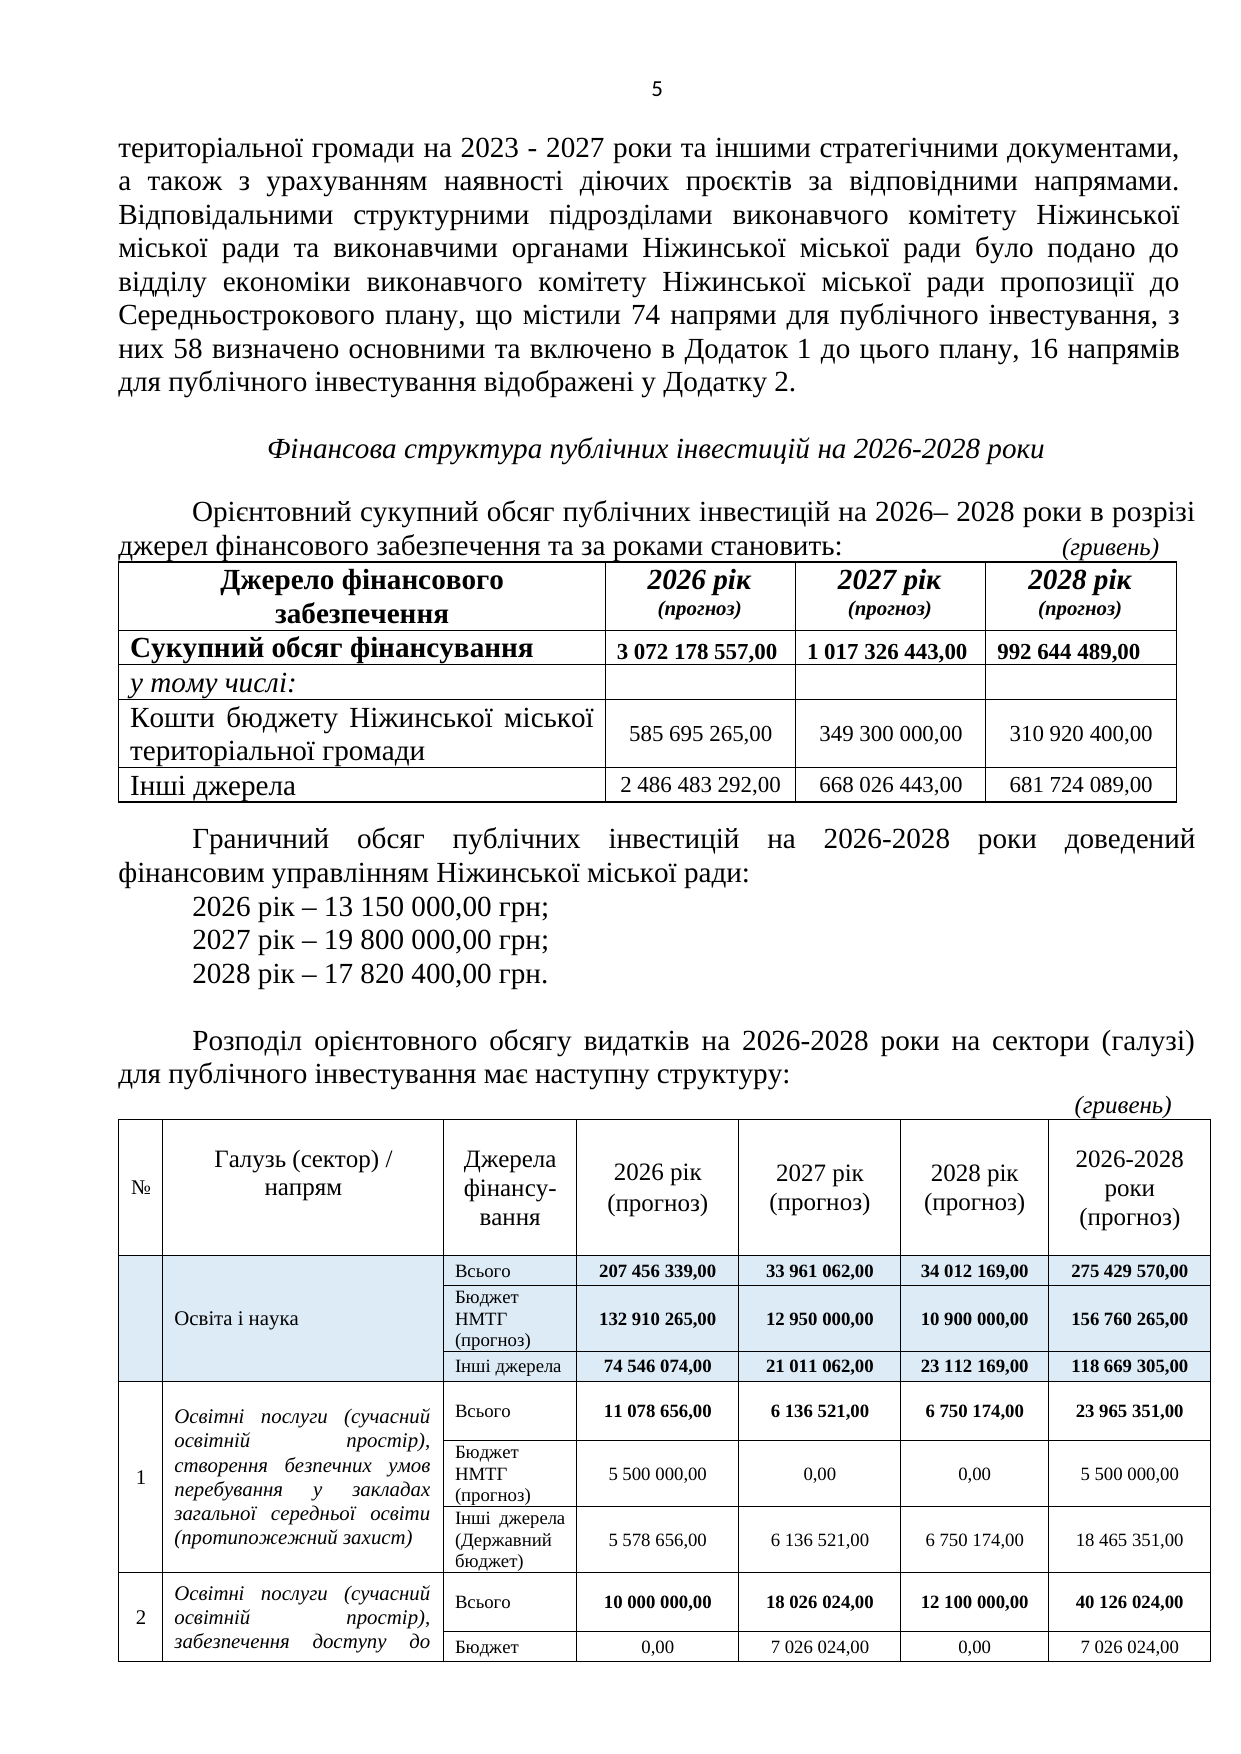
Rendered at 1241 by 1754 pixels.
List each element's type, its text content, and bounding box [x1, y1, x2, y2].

table_header 2028 рік (прогноз) [901, 1120, 1048, 1255]
table_cell 3 072 178 557,00 [606, 631, 795, 664]
table_cell 6 136 521,00 [739, 1382, 900, 1440]
table_cell 0,00 [901, 1441, 1048, 1506]
table_cell 33 961 062,00 [739, 1256, 900, 1285]
table_cell Освіта і наука [163, 1256, 443, 1381]
table_cell [796, 665, 985, 699]
table_cell 132 910 265,00 [577, 1286, 738, 1351]
table_cell Інші джерела (Державний бюджет) [444, 1507, 576, 1572]
table_cell Сукупний обсяг фінансування [119, 631, 605, 664]
table_cell 5 578 656,00 [577, 1507, 738, 1572]
table_cell 40 126 024,00 [1049, 1573, 1210, 1631]
text 2028 рік – 17 820 400,00 грн. [118, 956, 1196, 989]
table_cell 0,00 [739, 1441, 900, 1506]
table_cell 34 012 169,00 [901, 1256, 1048, 1285]
table_cell 1 [119, 1382, 162, 1572]
table_cell 349 300 000,00 [796, 700, 985, 767]
text Розподіл орієнтовного обсягу видатків на 2026-2028 роки на сектори (галузі) для публічного інвестування має наступну структуру: [118, 1023, 1196, 1090]
text 2027 рік – 19 800 000,00 грн; [118, 922, 1196, 956]
table_header 2026 рік (прогноз) [606, 563, 795, 629]
text Граничний обсяг публічних інвестицій на 2026-2028 роки доведений фінансовим управлінням Ніжинської міської ради: [118, 822, 1196, 889]
table_header 2027 рік (прогноз) [796, 563, 985, 629]
table_cell 6 136 521,00 [739, 1507, 900, 1572]
table_cell Всього [444, 1382, 576, 1440]
text 2026 рік – 13 150 000,00 грн; [118, 889, 1196, 922]
table_cell Бюджет НМТГ (прогноз) [444, 1286, 576, 1351]
table_cell 74 546 074,00 [577, 1352, 738, 1381]
table_cell 0,00 [577, 1632, 738, 1661]
table_header Джерело фінансового забезпечення [119, 563, 605, 629]
table_cell 6 750 174,00 [901, 1507, 1048, 1572]
table_header Джерела фінансу-вання [444, 1120, 576, 1255]
table_cell 18 465 351,00 [1049, 1507, 1210, 1572]
table_cell 21 011 062,00 [739, 1352, 900, 1381]
table_header 2028 рік (прогноз) [986, 563, 1176, 629]
text Орієнтовний сукупний обсяг публічних інвестицій на 2026– 2028 роки в розрізі джерел фінансового забезпечення та за роками становить: (гривень) [118, 494, 1196, 561]
table_cell 681 724 089,00 [986, 768, 1176, 801]
table_cell 1 017 326 443,00 [796, 631, 985, 664]
table_cell 5 500 000,00 [1049, 1441, 1210, 1506]
table_cell Інші джерела [119, 768, 605, 801]
table_cell [119, 1256, 162, 1381]
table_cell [444, 1632, 576, 1661]
table_cell Всього [444, 1573, 576, 1631]
table_cell [986, 665, 1176, 699]
table_header 2026 рік (прогноз) [577, 1120, 738, 1255]
table_cell 12 100 000,00 [901, 1573, 1048, 1631]
table_cell 10 000 000,00 [577, 1573, 738, 1631]
table_cell 23 965 351,00 [1049, 1382, 1210, 1440]
text (гривень) [118, 1090, 1196, 1119]
table_header 2027 рік (прогноз) [739, 1120, 900, 1255]
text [118, 130, 1181, 398]
table_cell 18 026 024,00 [739, 1573, 900, 1631]
table_cell 118 669 305,00 [1049, 1352, 1210, 1381]
table_cell 207 456 339,00 [577, 1256, 738, 1285]
table_cell 310 920 400,00 [986, 700, 1176, 767]
table_header № [119, 1120, 162, 1255]
table_cell 2 486 483 292,00 [606, 768, 795, 801]
table_cell 6 750 174,00 [901, 1382, 1048, 1440]
table_cell Всього [444, 1256, 576, 1285]
table_cell Освітні послуги (сучасний освітній простір), створення безпечних умов перебування у закладах загальної середньої освіти (протипожежний захист) [163, 1382, 443, 1572]
table_cell 7 026 024,00 [1049, 1632, 1210, 1661]
table_cell Освітні послуги (сучасний освітній простір), забезпечення доступу до якісного та безпечного харчування у закладах загальної середньої освіти шляхом розвитку сучасної інфраструктури їдалень (харчоблоків) [163, 1573, 443, 1661]
table_cell [606, 665, 795, 699]
table_cell 0,00 [901, 1632, 1048, 1661]
table_cell 275 429 570,00 [1049, 1256, 1210, 1285]
table_cell 668 026 443,00 [796, 768, 985, 801]
table_cell 23 112 169,00 [901, 1352, 1048, 1381]
table_cell 11 078 656,00 [577, 1382, 738, 1440]
list Фінансова структура публічних інвестицій на 2026-2028 роки [118, 432, 1196, 465]
table_header Галузь (сектор) / напрям [163, 1120, 443, 1225]
table_cell 585 695 265,00 [606, 700, 795, 767]
table_cell [163, 1225, 443, 1255]
table_cell Кошти бюджету Ніжинської міської територіальної громади [119, 700, 605, 767]
table_cell Інші джерела [444, 1352, 576, 1381]
table_cell 7 026 024,00 [739, 1632, 900, 1661]
table_cell 5 500 000,00 [577, 1441, 738, 1506]
table_cell Бюджет НМТГ (прогноз) [444, 1441, 576, 1506]
table_cell у тому числі: [119, 665, 605, 699]
table_cell 2 [119, 1573, 162, 1661]
table_cell 156 760 265,00 [1049, 1286, 1210, 1351]
table_cell 10 900 000,00 [901, 1286, 1048, 1351]
table_cell 12 950 000,00 [739, 1286, 900, 1351]
table_header 2026-2028 роки (прогноз) [1049, 1120, 1210, 1255]
table_cell 992 644 489,00 [986, 631, 1176, 664]
